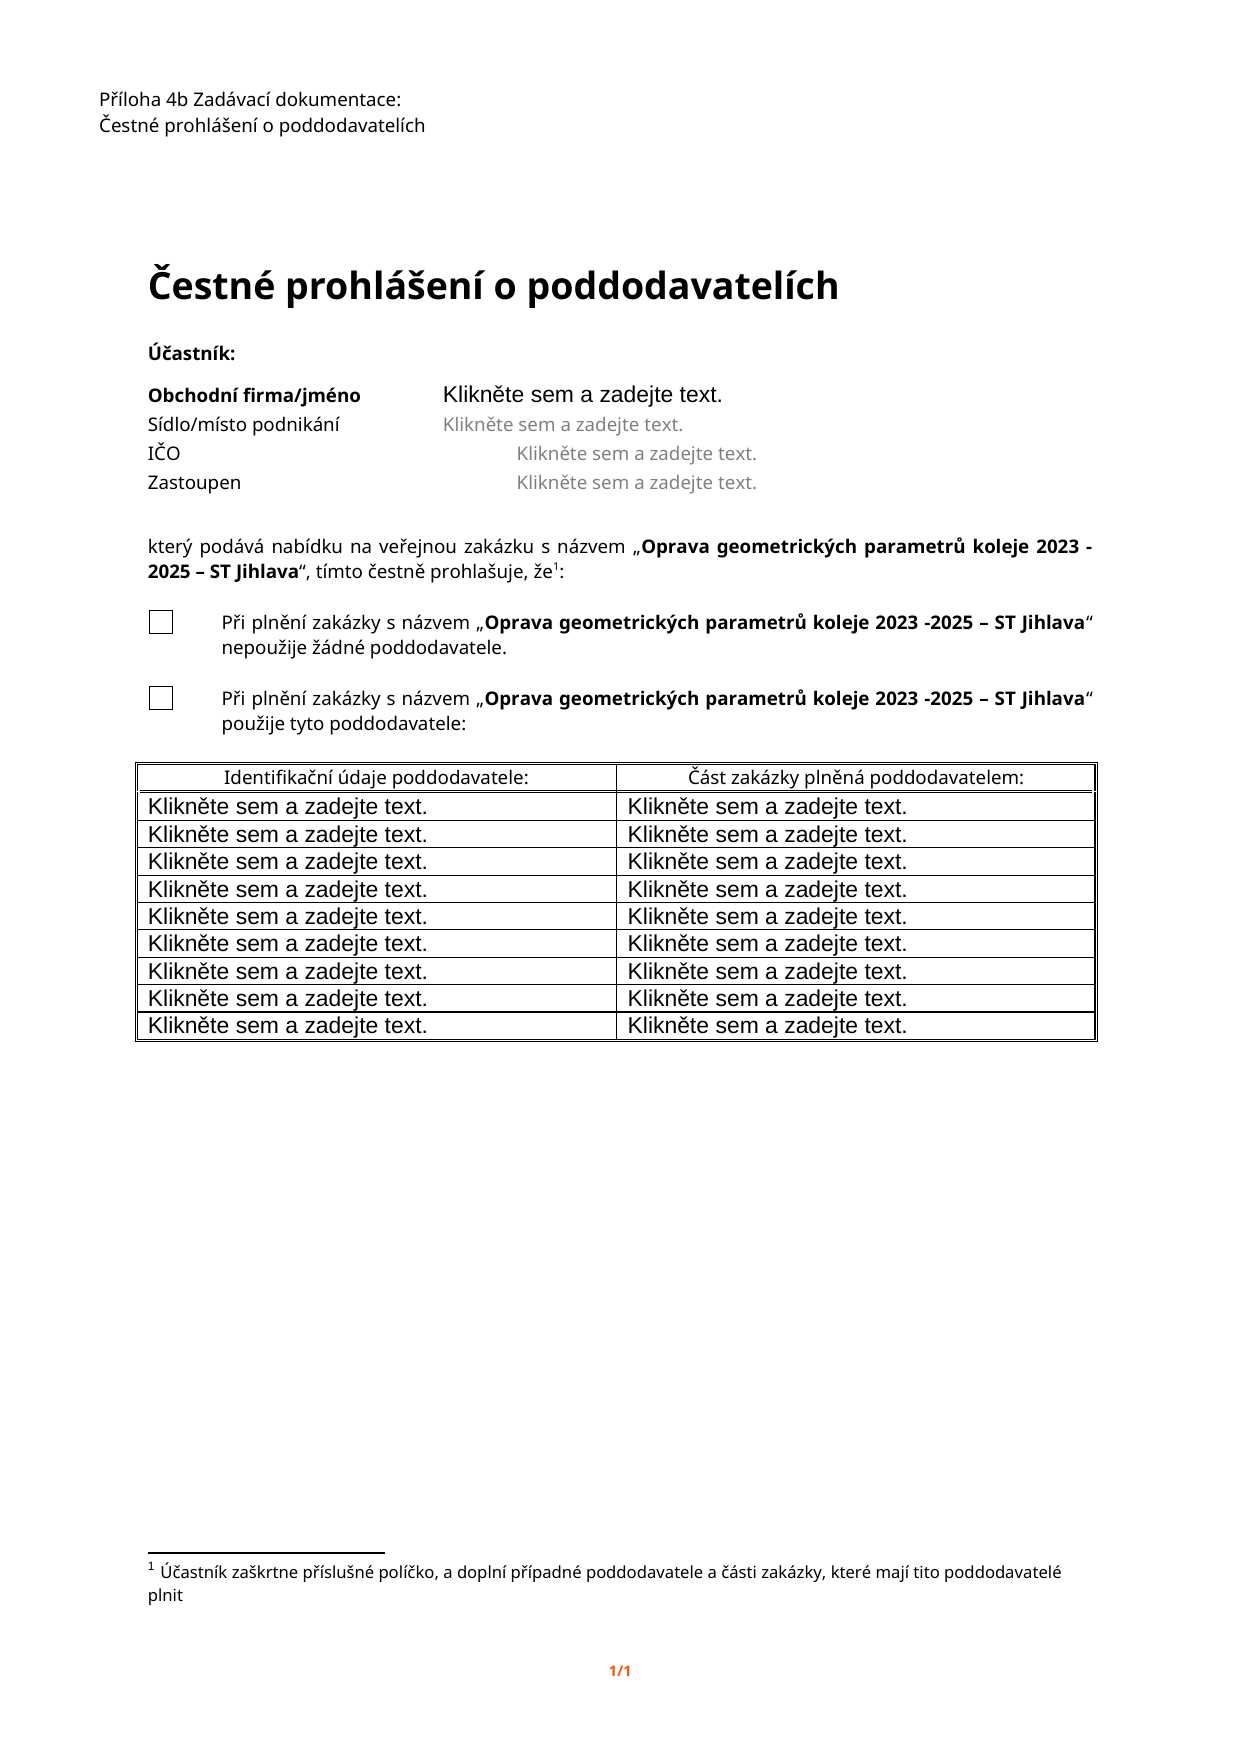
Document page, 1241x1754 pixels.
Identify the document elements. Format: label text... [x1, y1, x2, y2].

table_header Identifikační údaje poddodavatele: [138, 765, 616, 790]
title Čestné prohlášení o poddodavatelích [148, 259, 1093, 311]
text Při plnění zakázky s názvem „Oprava geometrických parametrů koleje 2023 -2025 – ST Jihlava“ použije tyto poddodavatele: [148, 685, 1093, 736]
text Zastoupen [148, 466, 1093, 495]
text Sídlo/místo podnikání [148, 408, 1093, 437]
text Účastník: [148, 336, 1093, 367]
text který podává nabídku na veřejnou zakázku s názvem „Oprava geometrických parametrů koleje 2023 -2025 – ST Jihlava“, tímto čestně prohlašuje, že: [148, 533, 1093, 584]
text IČO [148, 437, 1093, 466]
table_header Část zakázky plněná poddodavatelem: [617, 765, 1094, 790]
text Obchodní firma/jméno [148, 379, 1093, 408]
text Při plnění zakázky s názvem „Oprava geometrických parametrů koleje 2023 -2025 – ST Jihlava“ nepoužije žádné poddodavatele. [148, 609, 1093, 660]
